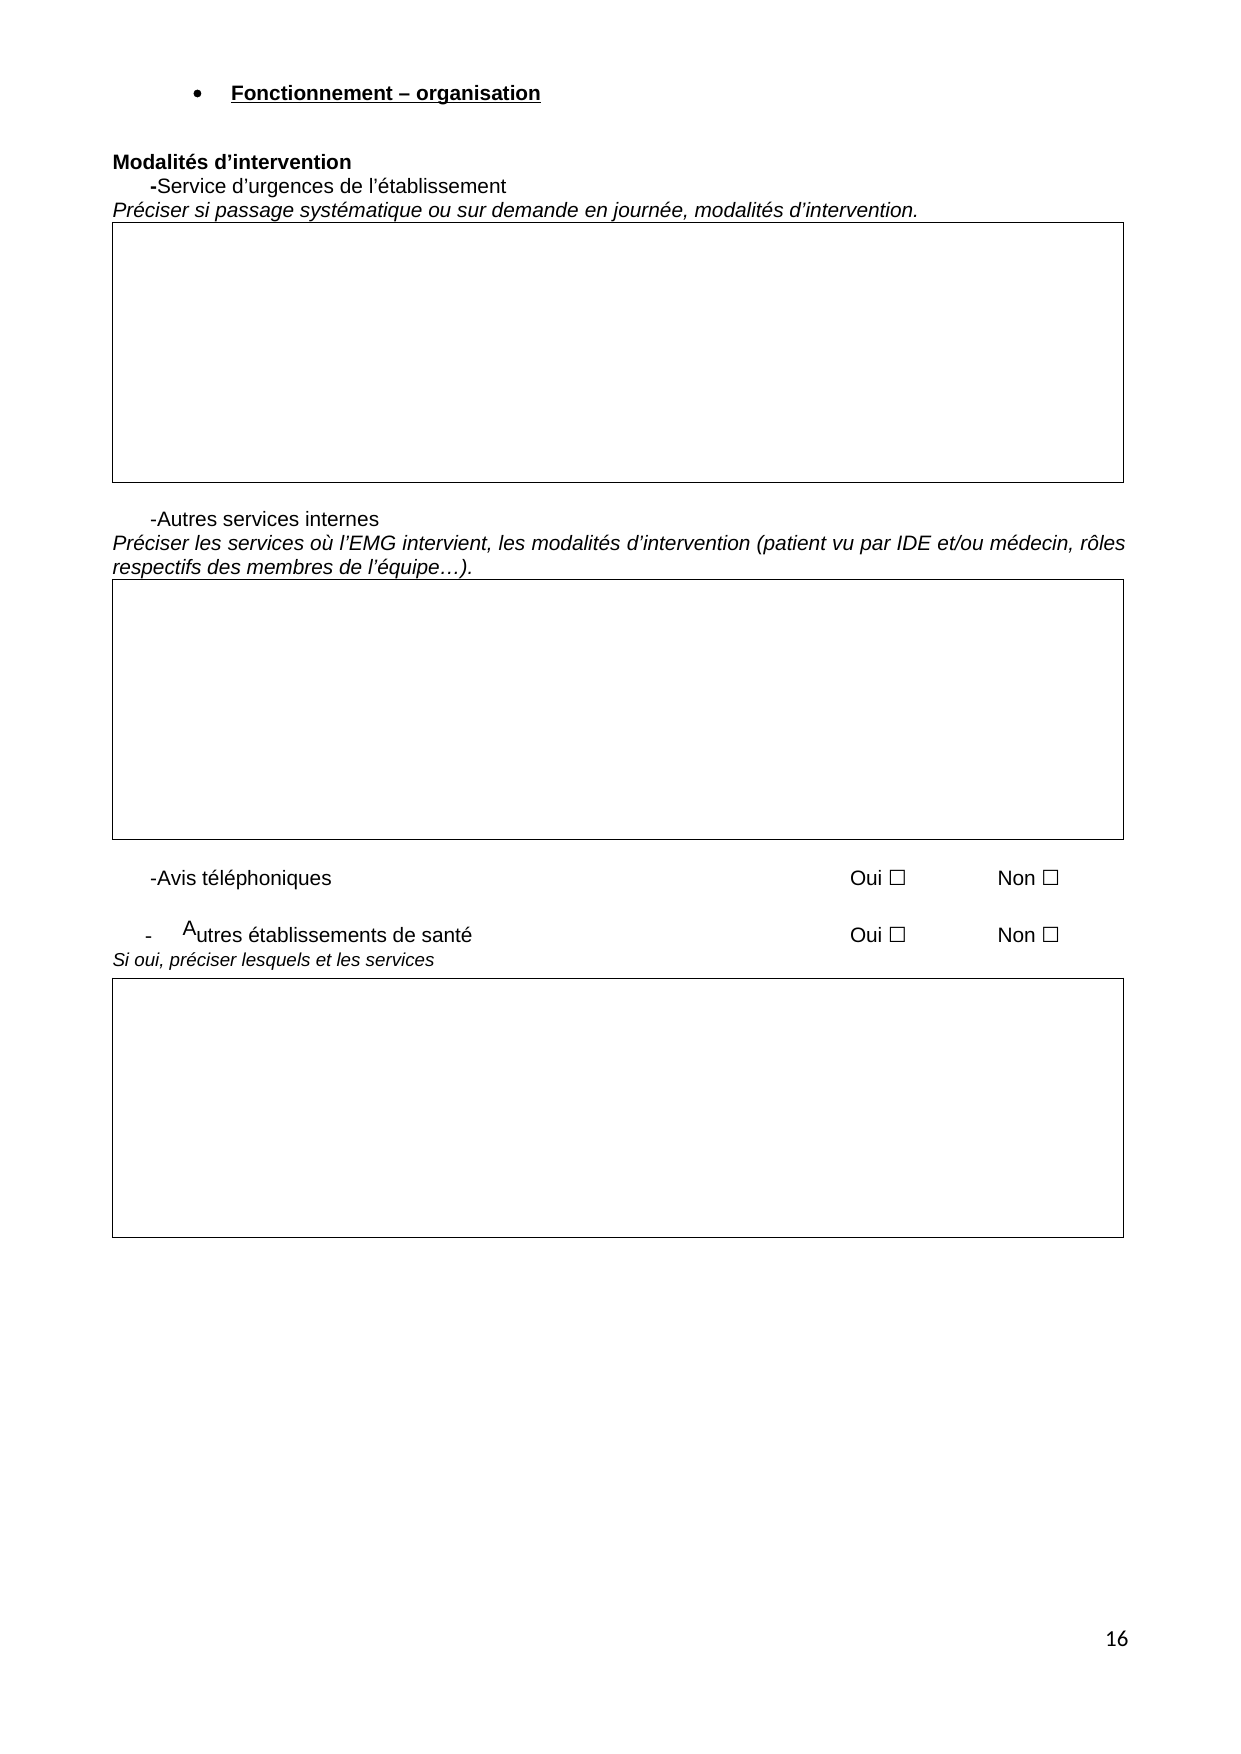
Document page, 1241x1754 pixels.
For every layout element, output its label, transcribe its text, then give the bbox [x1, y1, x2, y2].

list Autres services internes [150, 507, 1128, 531]
text Si oui, préciser lesquels et les services [112, 949, 1128, 977]
list Autres établissements de santé Oui Non [145, 916, 1128, 949]
table_header [113, 979, 1123, 1237]
list Fonctionnement – organisation [194, 81, 1128, 105]
text Préciser les services où l’EMG intervient, les modalités d’intervention (patient vu par IDE et/ou médecin, rôles respectifs des membres de l’équipe…). [112, 531, 1128, 579]
table_header [113, 580, 1123, 838]
list Service d’urgences de l’établissement [150, 174, 1128, 198]
text Préciser si passage systématique ou sur demande en journée, modalités d’intervention. [112, 198, 1128, 222]
list Modalités d’intervention [112, 150, 1128, 174]
table_header [113, 223, 1123, 482]
list Avis téléphoniques Oui Non [150, 863, 1128, 892]
